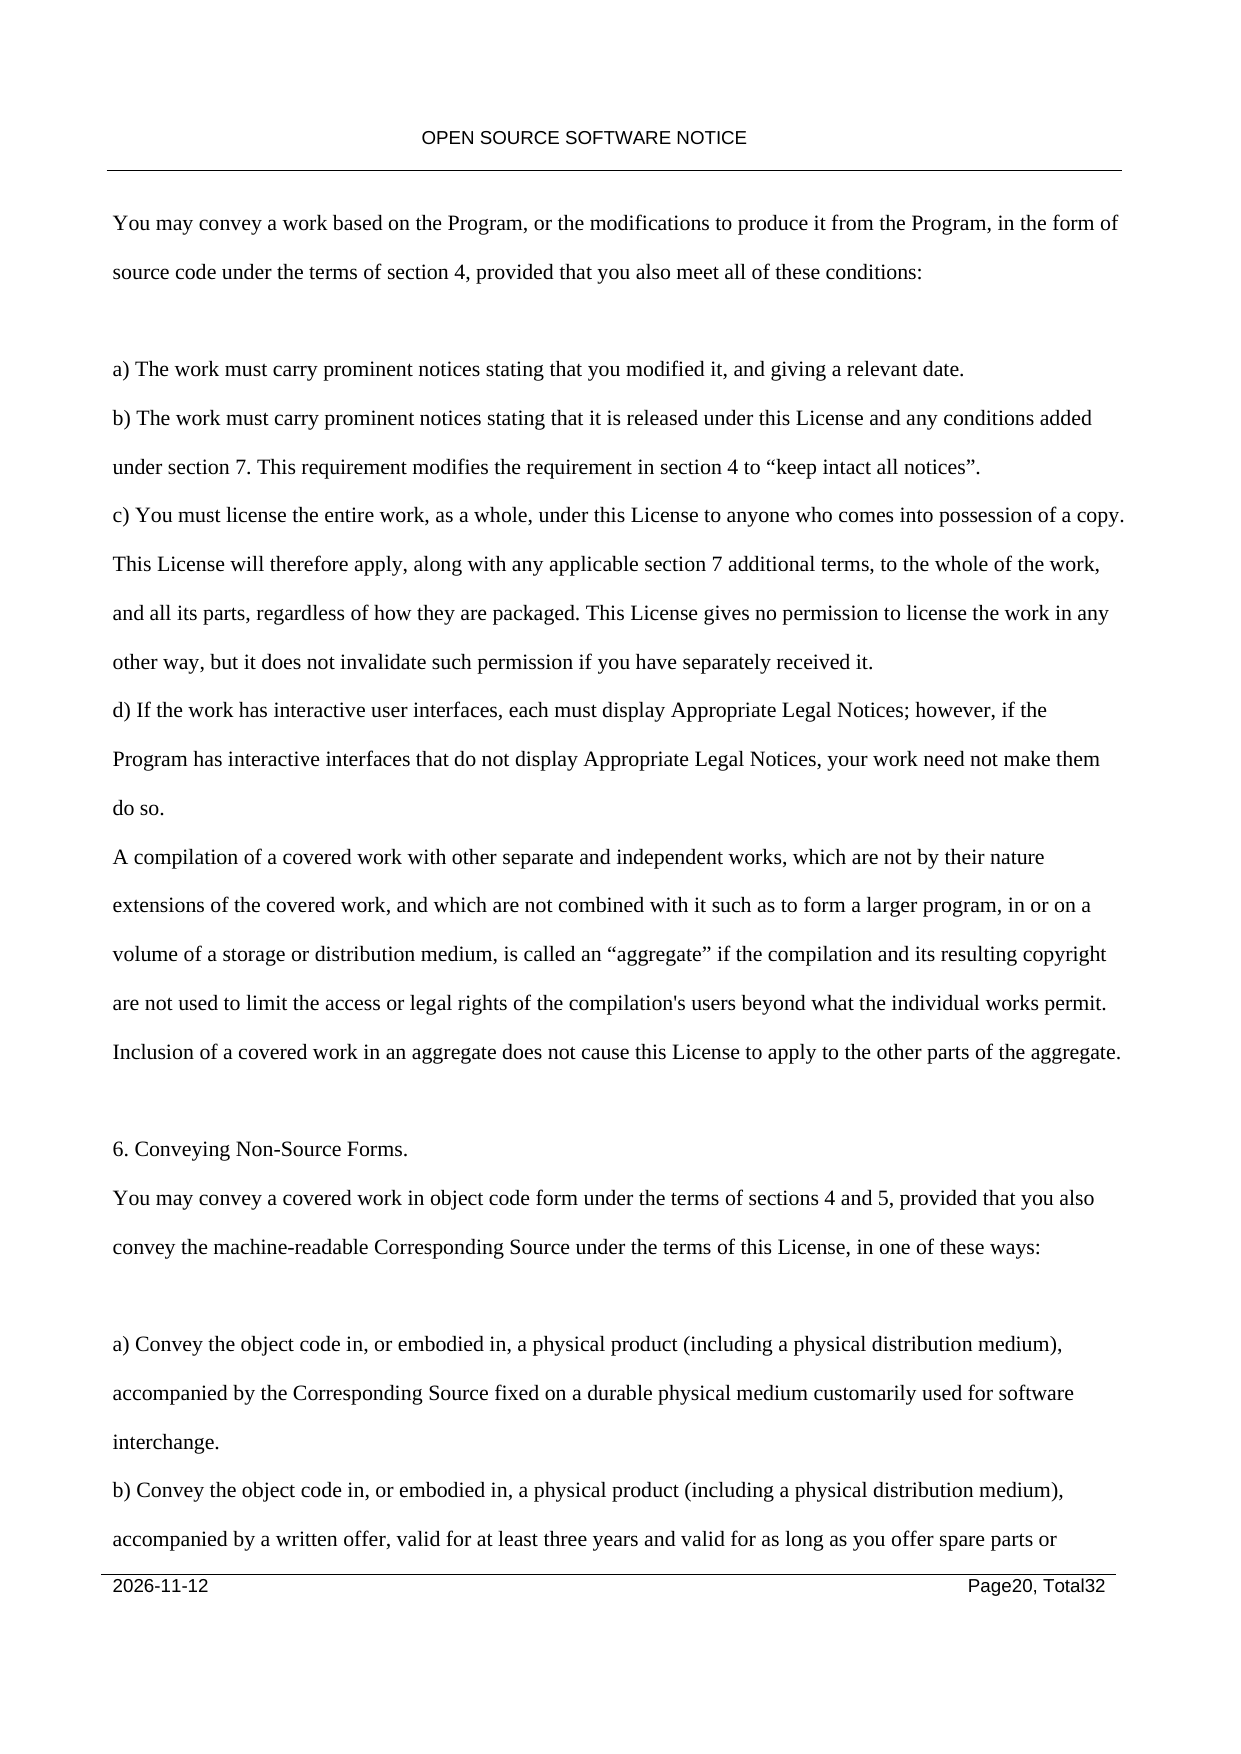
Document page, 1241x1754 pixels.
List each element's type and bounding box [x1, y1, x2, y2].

text [112, 206, 1128, 1555]
